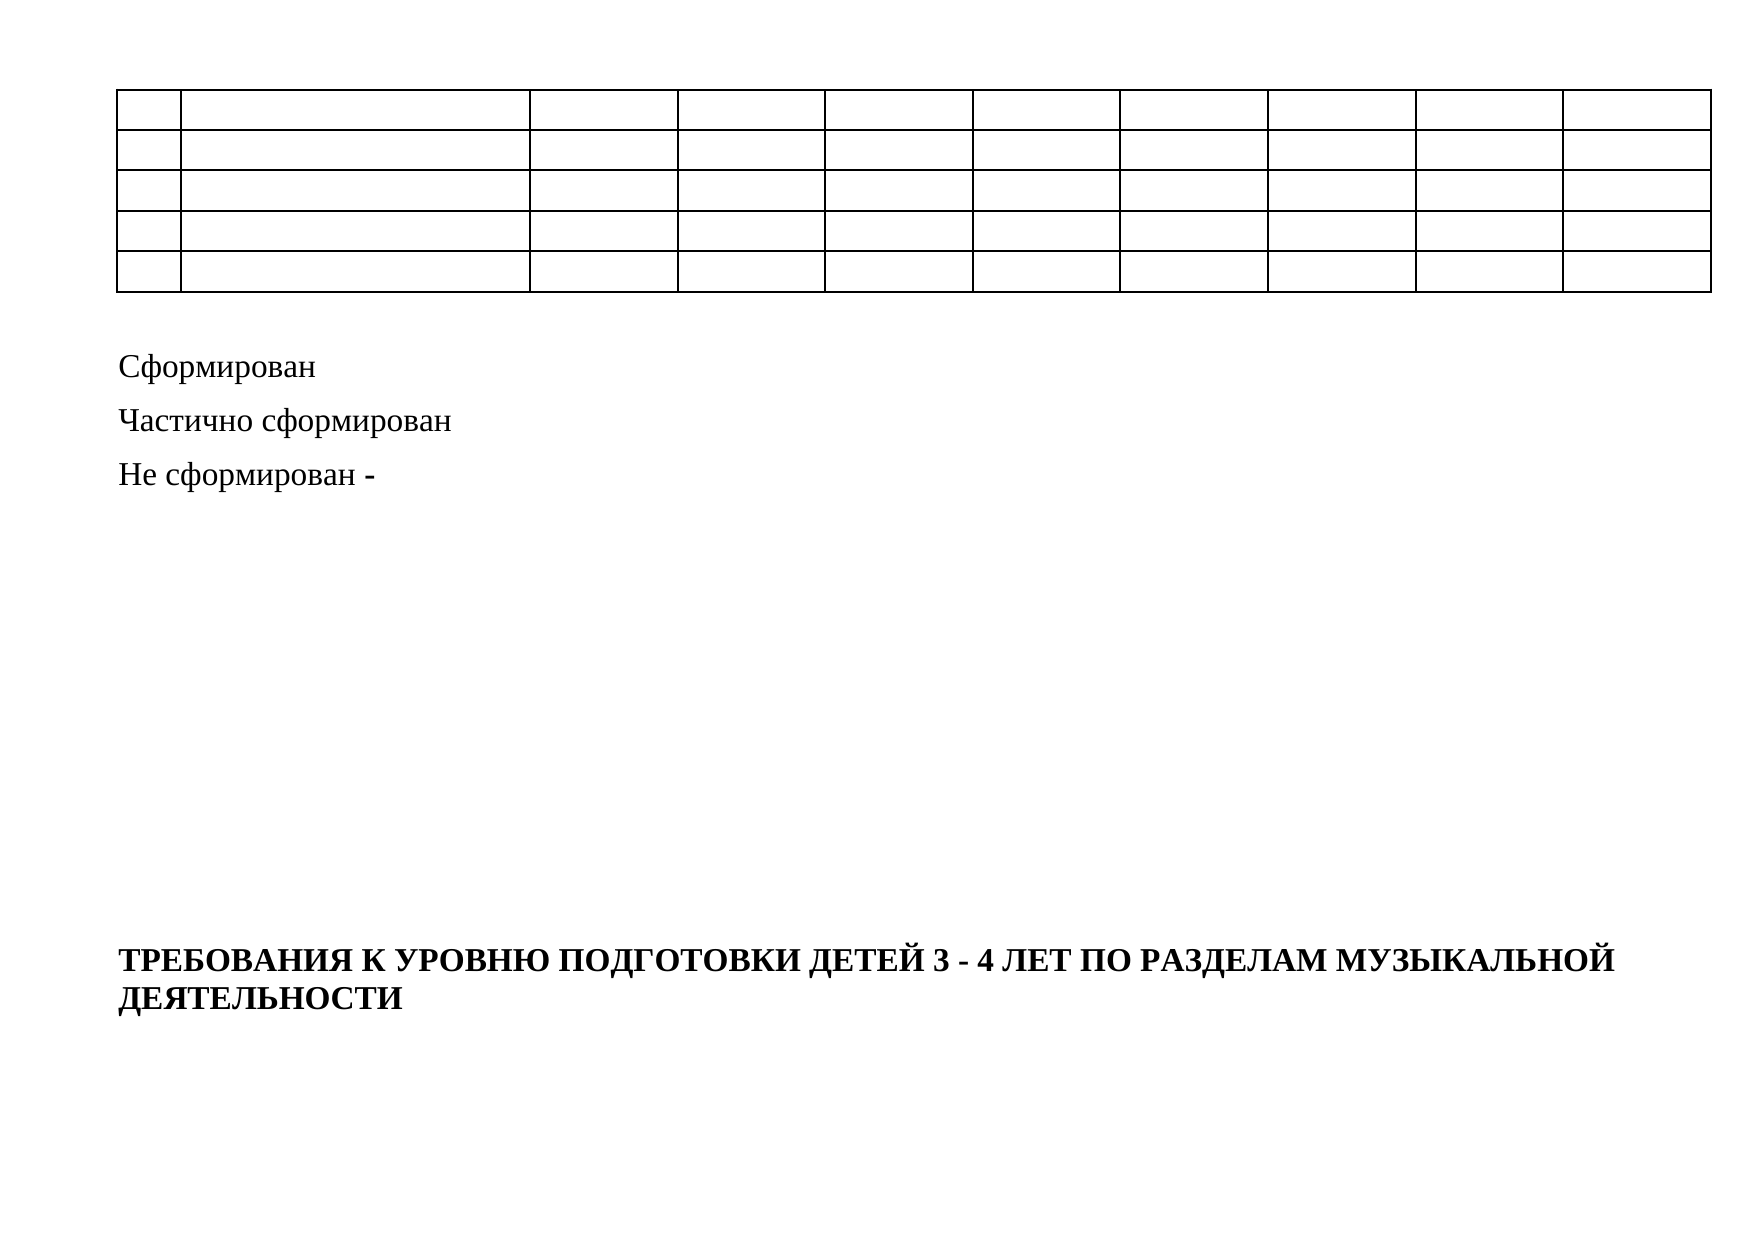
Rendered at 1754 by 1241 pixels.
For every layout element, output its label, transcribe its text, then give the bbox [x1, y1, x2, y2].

table_cell [1269, 131, 1415, 169]
table_cell [182, 131, 529, 169]
table_cell [974, 91, 1119, 129]
table_cell [974, 171, 1119, 210]
table_cell [531, 91, 677, 129]
table_cell [118, 91, 180, 129]
table_cell [974, 252, 1119, 291]
text ТРЕБОВАНИЯ К УРОВНЮ ПОДГОТОВКИ ДЕТЕЙ 3 - 4 ЛЕТ ПО РАЗДЕЛАМ МУЗЫКАЛЬНОЙ ДЕЯТЕЛЬНОСТИ [118, 940, 1636, 1017]
table_cell [1564, 171, 1710, 210]
table_cell [1417, 252, 1562, 291]
table_cell [182, 212, 529, 250]
table_cell [826, 252, 972, 291]
table_cell [1564, 212, 1710, 250]
table_cell [679, 252, 824, 291]
table_cell [679, 91, 824, 129]
table_cell [1417, 91, 1562, 129]
table_cell [1417, 131, 1562, 169]
table_cell [826, 212, 972, 250]
table_cell [118, 131, 180, 169]
table_cell [182, 171, 529, 210]
table_cell [531, 252, 677, 291]
table_cell [1417, 171, 1562, 210]
text Сформирован [118, 347, 1636, 385]
table_cell [1269, 91, 1415, 129]
table_cell [182, 252, 529, 291]
table_cell [974, 212, 1119, 250]
table_cell [679, 171, 824, 210]
table_cell [1417, 212, 1562, 250]
table_cell [1564, 252, 1710, 291]
table_cell [679, 131, 824, 169]
table_cell [826, 131, 972, 169]
table_cell [826, 91, 972, 129]
table_cell [1269, 252, 1415, 291]
table_cell [1564, 131, 1710, 169]
table_cell [531, 171, 677, 210]
table_cell [1269, 212, 1415, 250]
table_cell [118, 212, 180, 250]
table_cell [974, 131, 1119, 169]
table_cell [679, 212, 824, 250]
table_cell [118, 171, 180, 210]
table_cell [1121, 252, 1267, 291]
text Частично сформирован [118, 401, 1636, 439]
table_cell [1121, 212, 1267, 250]
table_cell [531, 131, 677, 169]
text Не сформирован - [118, 454, 1636, 493]
table_cell [182, 91, 529, 129]
table_cell [118, 252, 180, 291]
table_cell [1269, 171, 1415, 210]
table_cell [1121, 131, 1267, 169]
table_cell [531, 212, 677, 250]
table_cell [826, 171, 972, 210]
table_cell [1121, 171, 1267, 210]
table_cell [1121, 91, 1267, 129]
table_cell [1564, 91, 1710, 129]
